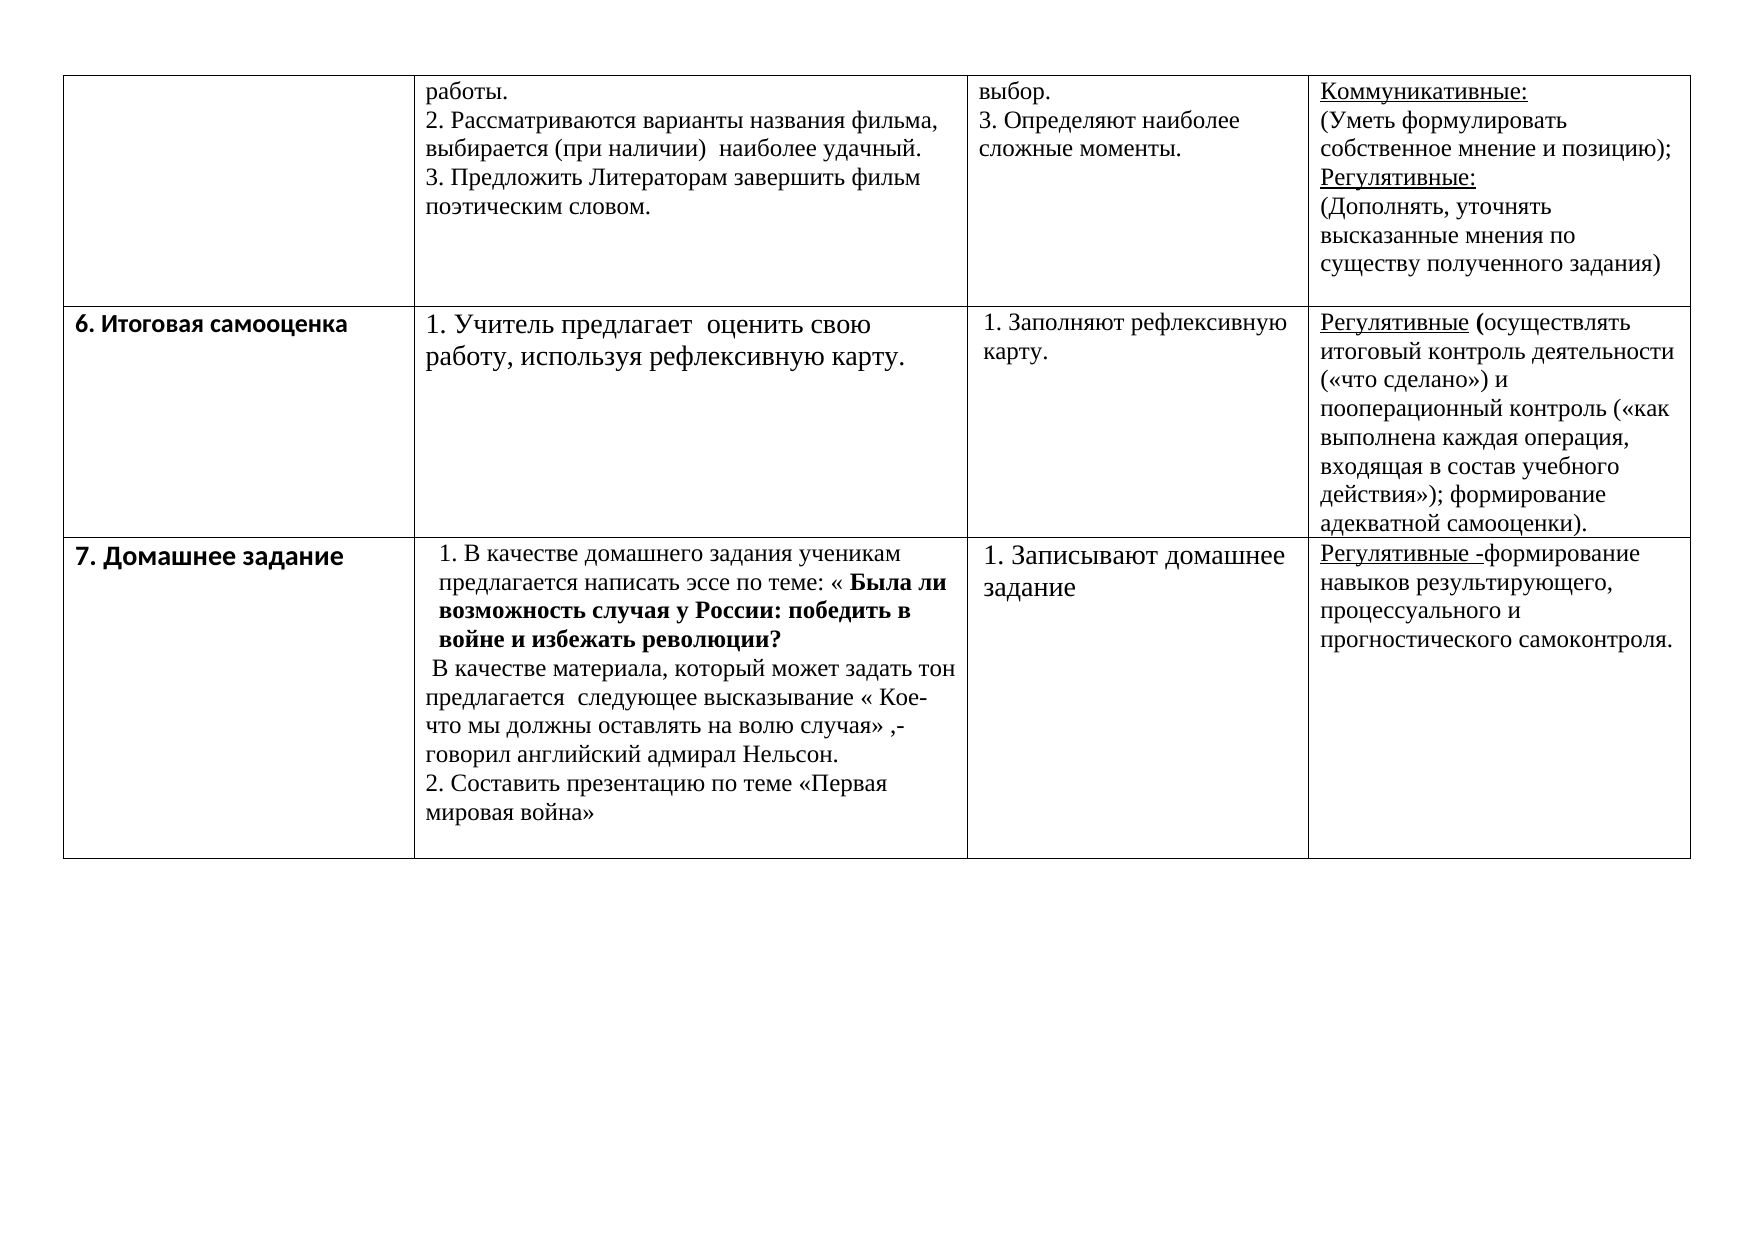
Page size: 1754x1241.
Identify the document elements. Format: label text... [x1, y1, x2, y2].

table_cell 1. Ребята представляют работу в группах. 2. Проводят анализ высказываний, делают свой выбор. 3. Определяют наиболее сложные моменты. [968, 76, 1308, 306]
table_cell 1. Учитель предлагает оценить свою работу, используя рефлексивную карту. [415, 307, 967, 537]
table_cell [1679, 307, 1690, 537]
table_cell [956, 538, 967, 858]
table_cell 1. Записывают домашнее задание [968, 538, 1308, 858]
table_cell Регулятивные -формирование навыков результирующего, процессуального и прогностического самоконтроля. [1309, 538, 1690, 858]
table_cell 1. Заполняют рефлексивную карту. [968, 307, 1308, 537]
table_cell 7. Домашнее задание [64, 538, 414, 858]
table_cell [64, 76, 414, 306]
table_cell 6. Итоговая самооценка [64, 307, 414, 537]
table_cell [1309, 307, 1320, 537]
